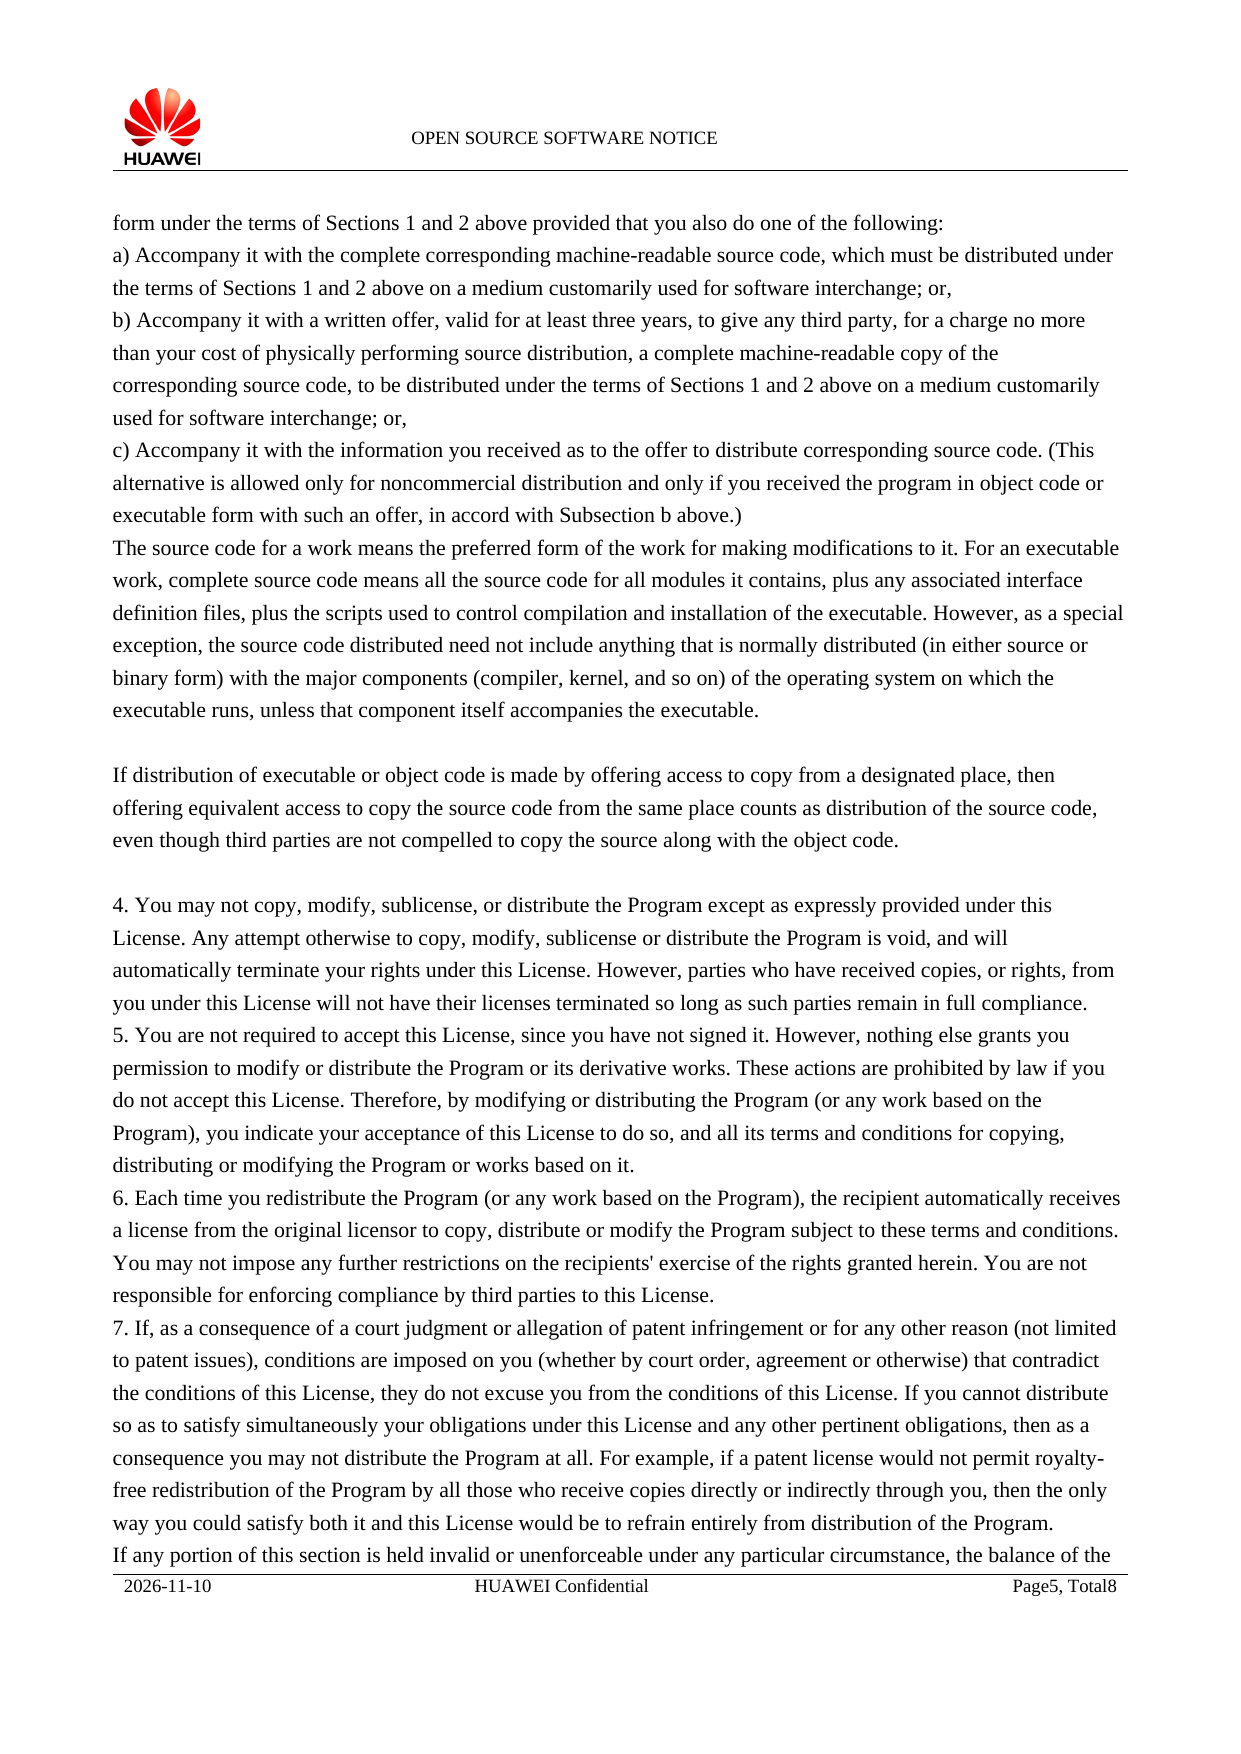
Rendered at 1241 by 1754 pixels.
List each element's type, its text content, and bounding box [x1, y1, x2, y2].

picture [124, 88, 201, 165]
